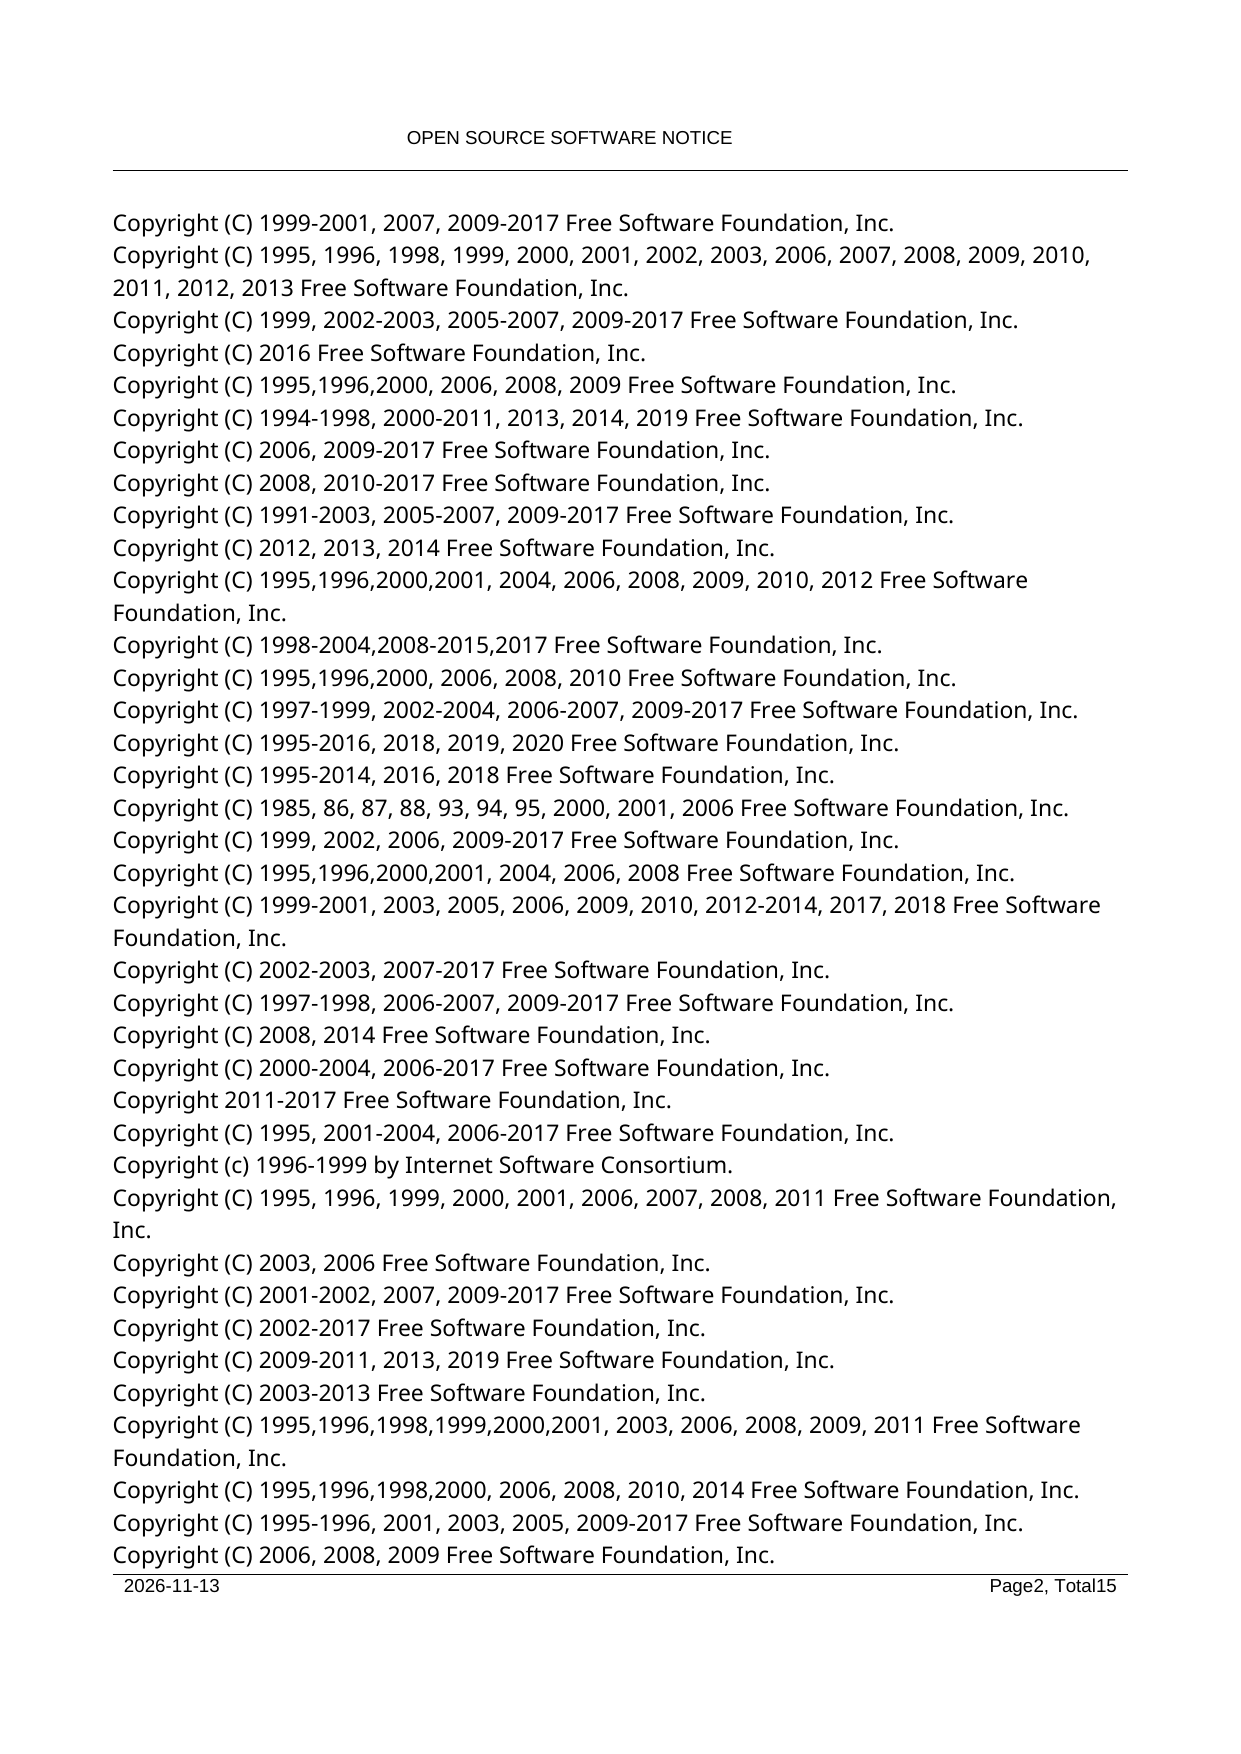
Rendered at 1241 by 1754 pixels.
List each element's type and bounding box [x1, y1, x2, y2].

text [112, 206, 1128, 1571]
